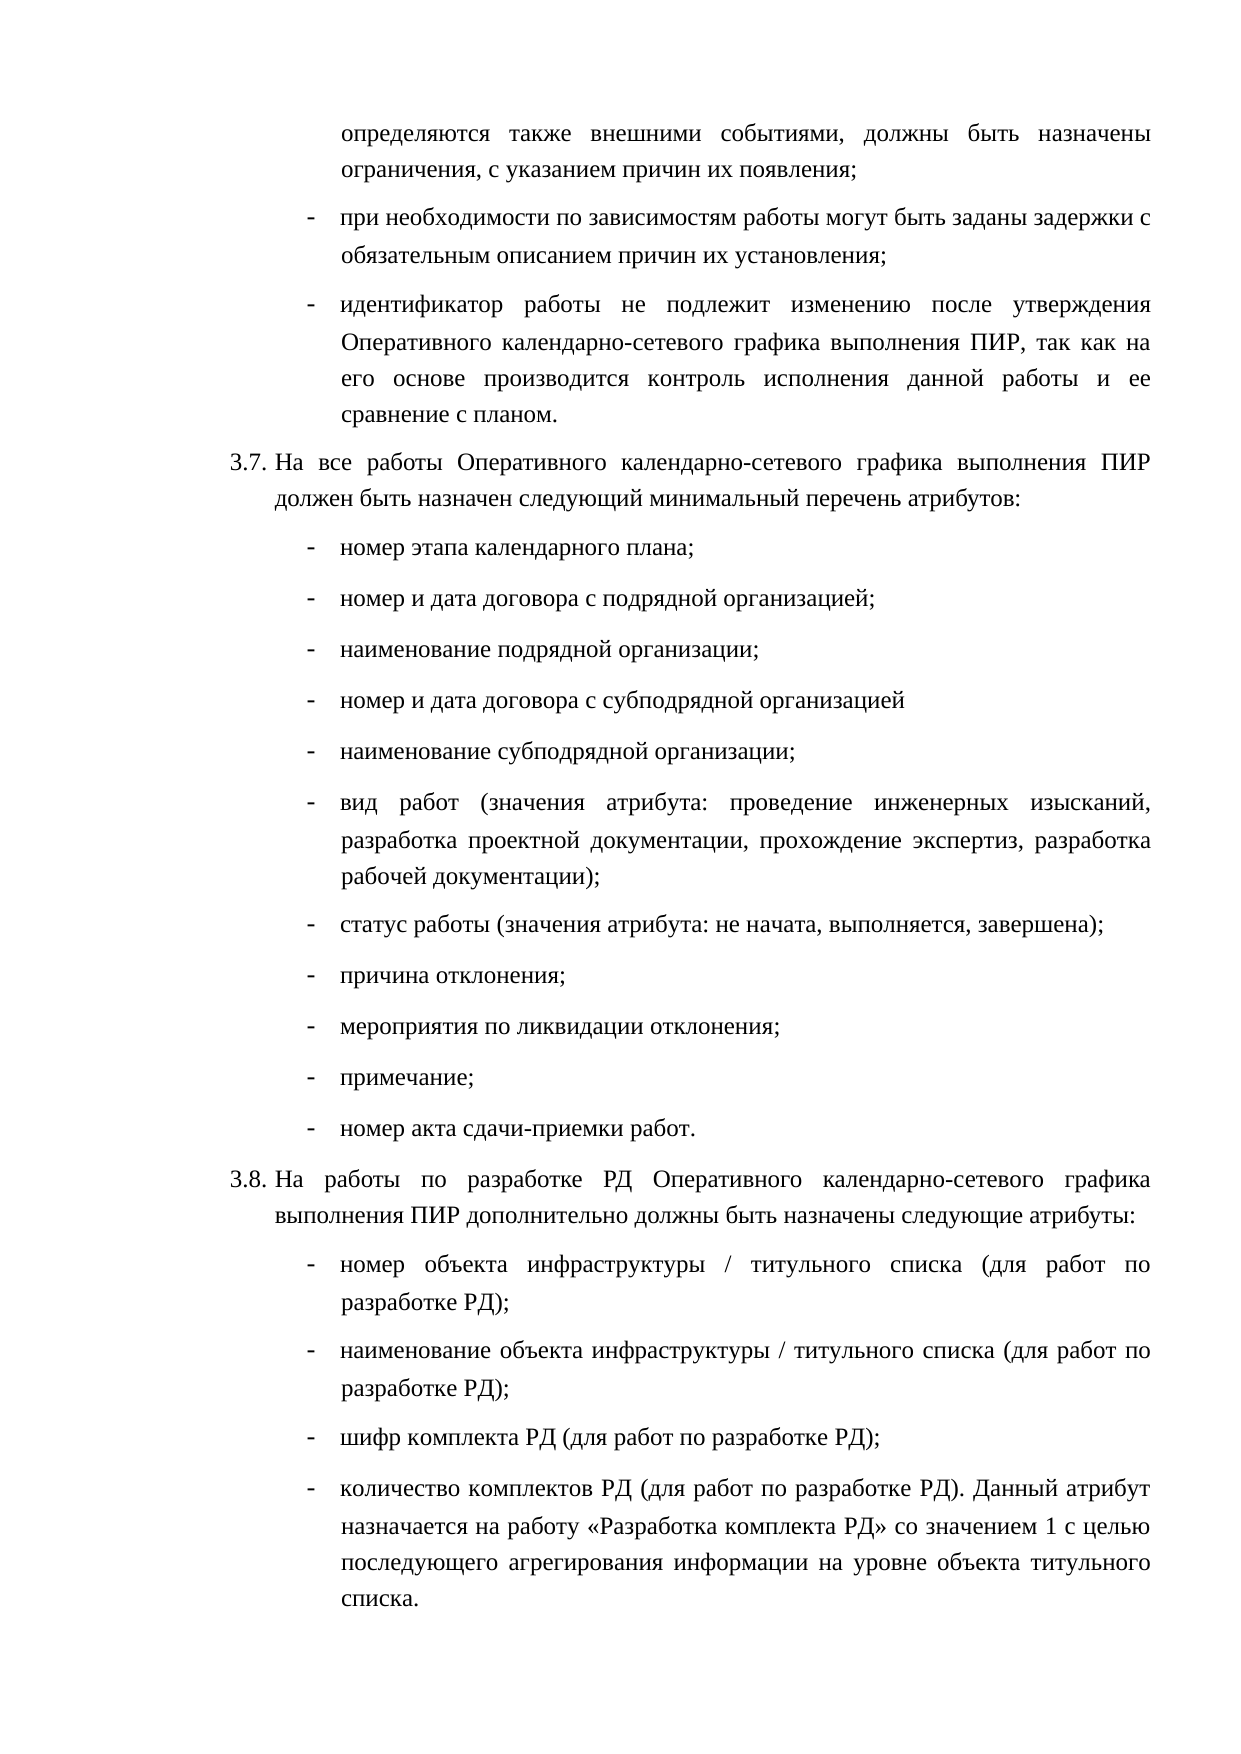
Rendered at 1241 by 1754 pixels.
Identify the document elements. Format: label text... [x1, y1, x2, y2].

text статус работы (значения атрибута: не начата, выполняется, завершена); [303, 909, 1152, 940]
text наименование объекта инфраструктуры / титульного списка (для работ по разработке РД); [303, 1335, 1152, 1402]
text На все работы Оперативного календарно-сетевого графика выполнения ПИР должен быть назначен следующий минимальный перечень атрибутов: [229, 447, 1152, 512]
text номер и дата договора с субподрядной организацией [303, 685, 1152, 716]
text причина отклонения; [303, 960, 1152, 991]
text идентификатор работы не подлежит изменению после утверждения Оперативного календарно-сетевого графика выполнения ПИР, так как на его основе производится контроль исполнения данной работы и ее сравнение с планом. [303, 289, 1152, 428]
text номер этапа календарного плана; [303, 532, 1152, 562]
text номер объекта инфраструктуры / титульного списка (для работ по разработке РД); [303, 1249, 1152, 1316]
text наименование подрядной организации; [303, 634, 1152, 664]
text номер и дата договора с подрядной организацией; [303, 583, 1152, 613]
text На работы по разработке РД Оперативного календарно-сетевого графика выполнения ПИР дополнительно должны быть назначены следующие атрибуты: [229, 1164, 1152, 1229]
text при необходимости по зависимостям работы могут быть заданы задержки с обязательным описанием причин их установления; [303, 202, 1152, 269]
text наименование субподрядной организации; [303, 736, 1152, 767]
text номер акта сдачи-приемки работ. [303, 1113, 1152, 1144]
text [303, 118, 1152, 183]
text примечание; [303, 1062, 1152, 1093]
text шифр комплекта РД (для работ по разработке РД); [303, 1422, 1152, 1453]
text количество комплектов РД (для работ по разработке РД). Данный атрибут назначается на работу «Разработка комплекта РД» со значением 1 с целью последующего агрегирования информации на уровне объекта титульного списка. [303, 1473, 1152, 1611]
text вид работ (значения атрибута: проведение инженерных изысканий, разработка проектной документации, прохождение экспертиз, разработка рабочей документации); [303, 787, 1152, 889]
text мероприятия по ликвидации отклонения; [303, 1011, 1152, 1042]
